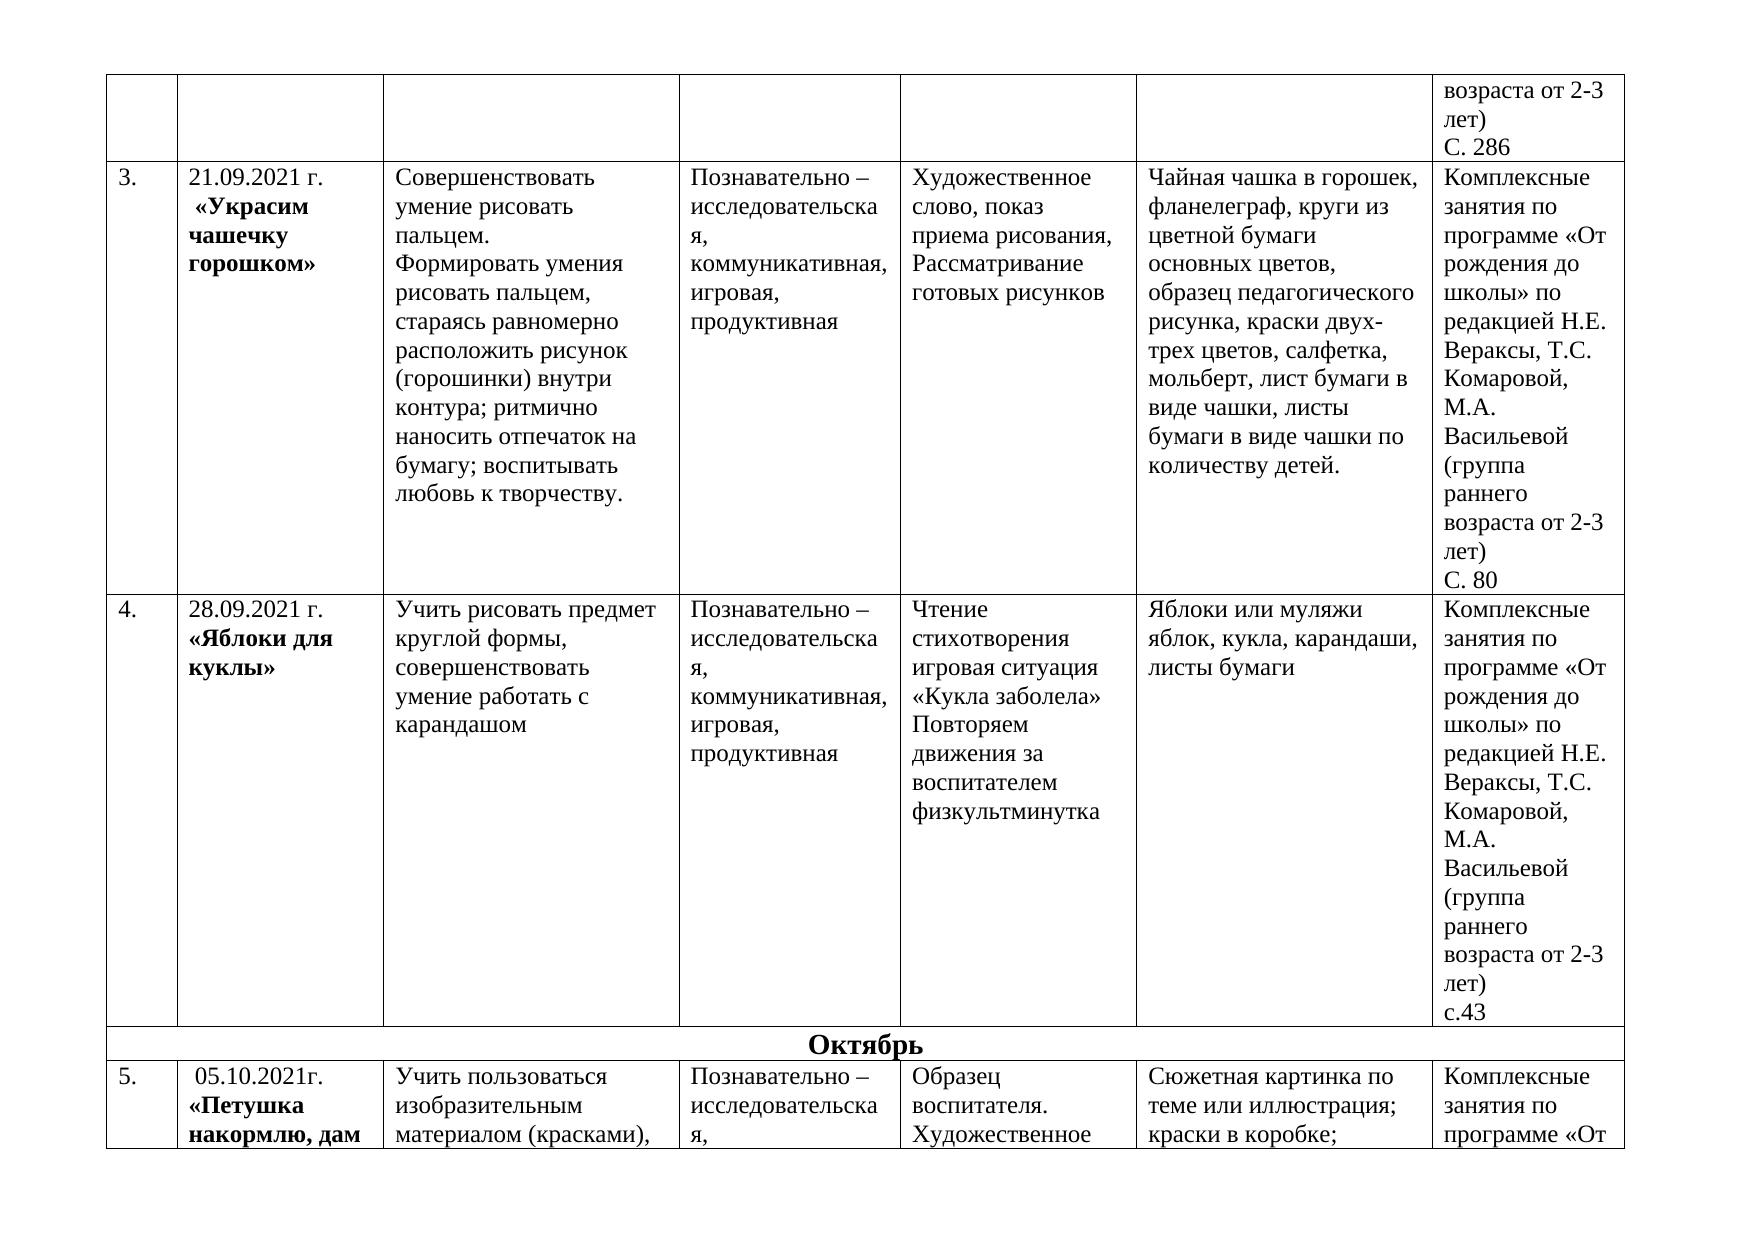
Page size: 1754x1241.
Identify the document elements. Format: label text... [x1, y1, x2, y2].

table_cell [901, 75, 1136, 161]
table_cell 5. [107, 1061, 177, 1148]
table_cell Учить рисовать предмет круглой формы, совершенствовать умение работать с карандашом [384, 595, 679, 1026]
table_cell Познавательно – исследовательская, коммуникативная, игровая, продуктивная [680, 162, 900, 593]
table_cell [178, 1061, 383, 1148]
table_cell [178, 75, 383, 161]
table_cell 2. [107, 75, 177, 161]
table_cell 21.09.2021 г. «Украсим чашечку горошком» [178, 162, 383, 593]
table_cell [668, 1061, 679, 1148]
table_cell Комплексные занятия по программе «От рождения до школы» по редакцией Н.Е. Вераксы, Т.С. Комаровой, М.А. Васильевой (группа раннего возраста от 2-3 лет) С. 80 [1433, 162, 1624, 593]
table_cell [1137, 75, 1432, 161]
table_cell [901, 1061, 1136, 1148]
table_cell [1137, 1061, 1432, 1148]
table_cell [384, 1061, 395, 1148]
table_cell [680, 1061, 900, 1148]
table_cell Художественное слово, показ приема рисования, Рассматривание готовых рисунков [901, 162, 1136, 593]
table_cell Познавательно – исследовательская, коммуникативная, игровая, продуктивная [680, 595, 900, 1026]
table_cell Яблоки или муляжи яблок, кукла, карандаши, листы бумаги [1137, 595, 1432, 1026]
table_cell 4. [107, 595, 177, 1026]
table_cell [1433, 1061, 1624, 1148]
table_cell Октябрь [107, 1027, 1624, 1060]
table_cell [384, 75, 679, 161]
table_cell 28.09.2021 г. «Яблоки для куклы» [178, 595, 383, 1026]
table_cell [1433, 75, 1624, 161]
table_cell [680, 75, 900, 161]
table_cell Чтение стихотворения игровая ситуация «Кукла заболела» Повторяем движения за воспитателем физкультминутка [901, 595, 1136, 1026]
table_cell Чайная чашка в горошек, фланелеграф, круги из цветной бумаги основных цветов, образец педагогического рисунка, краски двух-трех цветов, салфетка, мольберт, лист бумаги в виде чашки, листы бумаги в виде чашки по количеству детей. [1137, 162, 1432, 593]
table_cell Совершенствовать умение рисовать пальцем. Формировать умения рисовать пальцем, стараясь равномерно расположить рисунок (горошинки) внутри контура; ритмично наносить отпечаток на бумагу; воспитывать любовь к творчеству. [384, 162, 679, 593]
table_cell 3. [107, 162, 177, 593]
